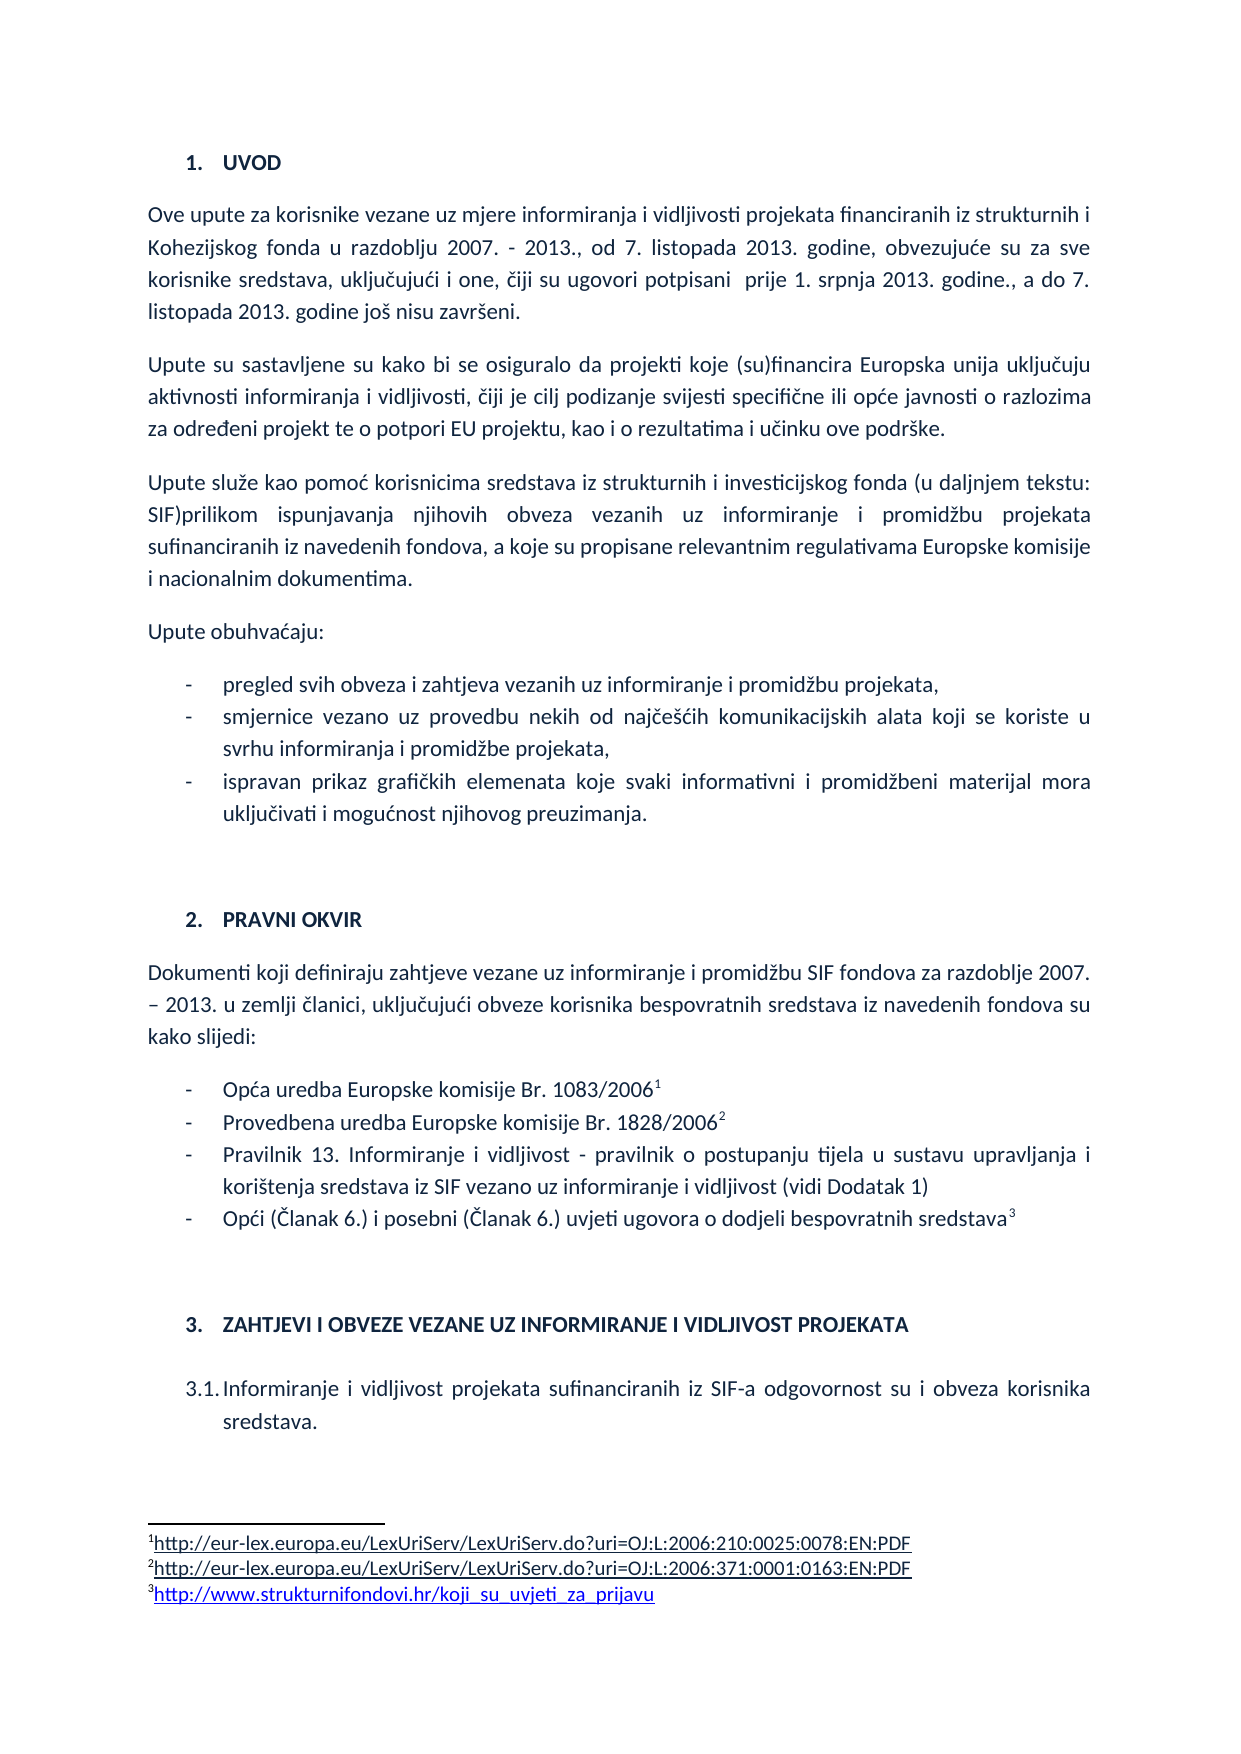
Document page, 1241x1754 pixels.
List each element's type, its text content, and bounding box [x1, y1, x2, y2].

text Upute služe kao pomoć korisnicima sredstava iz strukturnih i investicijskog fonda (u daljnjem tekstu: SIF)prilikom ispunjavanja njihovih obveza vezanih uz informiranje i promidžbu projekata sufinanciranih iz navedenih fondova, a koje su propisane relevantnim regulativama Europske komisije i nacionalnim dokumentima. [148, 468, 1093, 592]
list ispravan prikaz grafičkih elemenata koje svaki informativni i promidžbeni materijal mora uključivati i mogućnost njihovog preuzimanja. [185, 767, 1093, 827]
list pregled svih obveza i zahtjeva vezanih uz informiranje i promidžbu projekata, [185, 670, 1093, 698]
list Opći (Članak 6.) i posebni (Članak 6.) uvjeti ugovora o dodjeli bespovratnih sredstava [185, 1204, 1093, 1232]
list Pravilnik 13. Informiranje i vidljivost - pravilnik o postupanju tijela u sustavu upravljanja i korištenja sredstava iz SIF vezano uz informiranje i vidljivost (vidi Dodatak 1) [185, 1140, 1093, 1200]
list ZAHTJEVI I OBVEZE VEZANE UZ INFORMIRANJE I VIDLJIVOST PROJEKATA [185, 1310, 1093, 1338]
list Informiranje i vidljivost projekata sufinanciranih iz SIF-a odgovornost su i obveza korisnika sredstava. [185, 1374, 1093, 1435]
list Provedbena uredba Europske komisije Br. 1828/2006 [185, 1108, 1093, 1136]
text Upute su sastavljene su kako bi se osiguralo da projekti koje (su)financira Europska unija uključuju aktivnosti informiranja i vidljivosti, čiji je cilj podizanje svijesti specifične ili opće javnosti o razlozima za određeni projekt te o potpori EU projektu, kao i o rezultatima i učinku ove podrške. [148, 350, 1093, 443]
text Ove upute za korisnike vezane uz mjere informiranja i vidljivosti projekata financiranih iz strukturnih i Kohezijskog fonda u razdoblju 2007. - 2013., od 7. listopada 2013. godine, obvezujuće su za sve korisnike sredstava, uključujući i one, čiji su ugovori potpisani prije 1. srpnja 2013. godine., a do 7. listopada 2013. godine još nisu završeni. [148, 201, 1093, 325]
text Upute obuhvaćaju: [148, 617, 1093, 645]
list Opća uredba Europske komisije Br. 1083/2006 [185, 1075, 1093, 1103]
list UVOD [185, 148, 1093, 176]
text Dokumenti koji definiraju zahtjeve vezane uz informiranje i promidžbu SIF fondova za razdoblje 2007. – 2013. u zemlji članici, uključujući obveze korisnika bespovratnih sredstava iz navedenih fondova su kako slijedi: [148, 958, 1093, 1050]
list smjernice vezano uz provedbu nekih od najčešćih komunikacijskih alata koji se koriste u svrhu informiranja i promidžbe projekata, [185, 702, 1093, 763]
list PRAVNI OKVIR [185, 905, 1093, 933]
